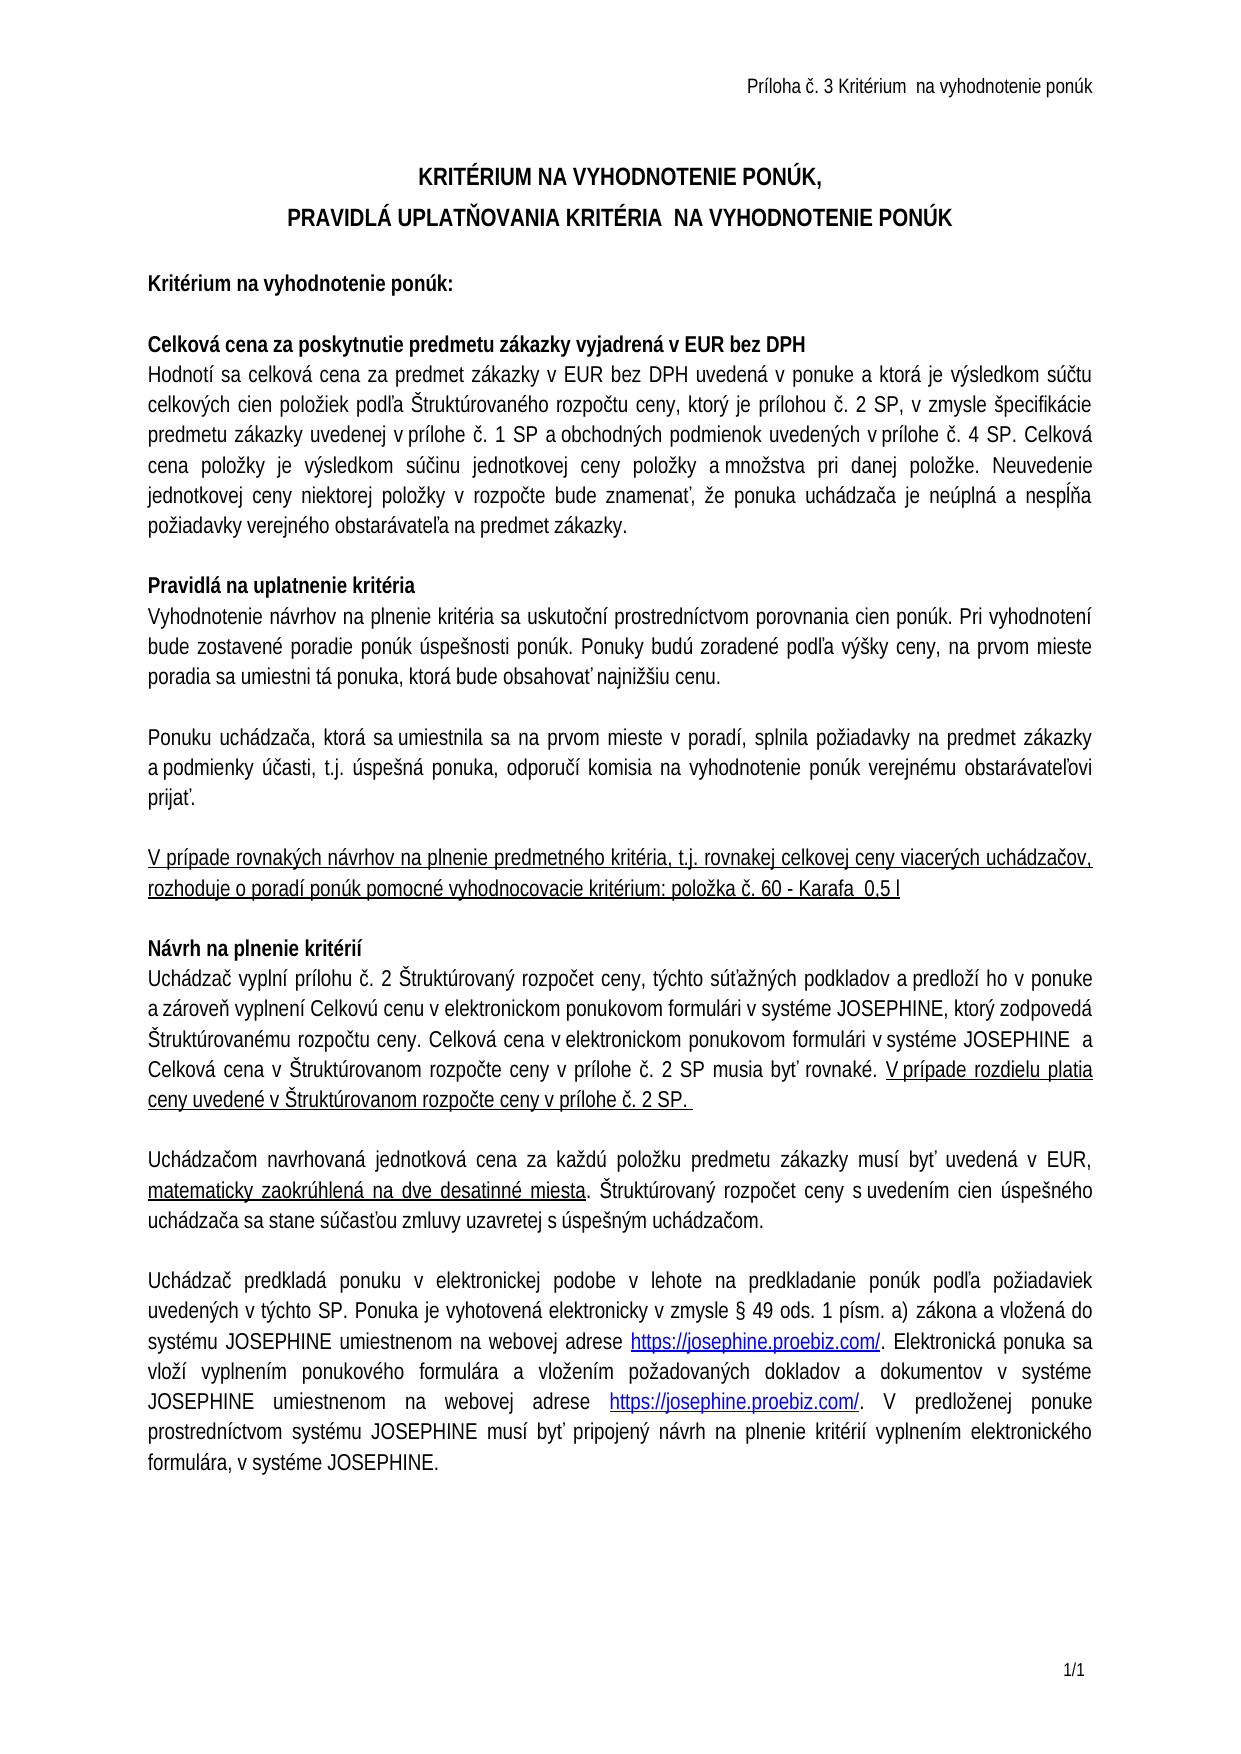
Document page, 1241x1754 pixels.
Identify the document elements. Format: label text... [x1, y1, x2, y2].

text Pravidlá na uplatnenie kritéria [148, 572, 1093, 599]
text Vyhodnotenie návrhov na plnenie kritéria sa uskutoční prostredníctvom porovnania cien ponúk. Pri vyhodnotení bude zostavené poradie ponúk úspešnosti ponúk. Ponuky budú zoradené podľa výšky ceny, na prvom mieste poradia sa umiestni tá ponuka, ktorá bude obsahovať najnižšiu cenu. [148, 603, 1093, 689]
text KRITÉRIUM NA VYHODNOTENIE PONÚK, [148, 162, 1093, 190]
text Hodnotí sa celková cena za predmet zákazky v EUR bez DPH uvedená v ponuke a ktorá je výsledkom súčtu celkových cien položiek podľa Štruktúrovaného rozpočtu ceny, ktorý je prílohou č. 2 SP, v zmysle špecifikácie predmetu zákazky uvedenej v prílohe č. 1 SP a obchodných podmienok uvedených v prílohe č. 4 SP. Celková cena položky je výsledkom súčinu jednotkovej ceny položky a množstva pri danej položke. Neuvedenie jednotkovej ceny niektorej položky v rozpočte bude znamenať, že ponuka uchádzača je neúplná a nespĺňa požiadavky verejného obstarávateľa na predmet zákazky. [148, 361, 1093, 538]
text PRAVIDLÁ UPLATŇOVANIA KRITÉRIA NA VYHODNOTENIE PONÚK [148, 203, 1093, 231]
text Uchádzač vyplní prílohu č. 2 Štruktúrovaný rozpočet ceny, týchto súťažných podkladov a predloží ho v ponuke a zároveň vyplnení Celkovú cenu v elektronickom ponukovom formulári v systéme JOSEPHINE, ktorý zodpovedá Štruktúrovanému rozpočtu ceny. Celková cena v elektronickom ponukovom formulári v systéme JOSEPHINE a Celková cena v Štruktúrovanom rozpočte ceny v prílohe č. 2 SP musia byť rovnaké. V prípade rozdielu platia ceny uvedené v Štruktúrovanom rozpočte ceny v prílohe č. 2 SP. [148, 965, 1093, 1112]
text Kritérium na vyhodnotenie ponúk: [148, 270, 1093, 297]
text V prípade rovnakých návrhov na plnenie predmetného kritéria, t.j. rovnakej celkovej ceny viacerých uchádzačov, rozhoduje o poradí ponúk pomocné vyhodnocovacie kritérium: položka č. 60 - Karafa 0,5 l [148, 844, 1093, 867]
text Návrh na plnenie kritérií [148, 935, 1093, 961]
text Uchádzač predkladá ponuku v elektronickej podobe v lehote na predkladanie ponúk podľa požiadaviek uvedených v týchto SP. Ponuka je vyhotovená elektronicky v zmysle § 49 ods. 1 písm. a) zákona a vložená do systému JOSEPHINE umiestnenom na webovej adrese https://josephine.proebiz.com/. Elektronická ponuka sa vloží vyplnením ponukového formulára a vložením požadovaných dokladov a dokumentov v systéme JOSEPHINE umiestnenom na webovej adrese https://josephine.proebiz.com/. V predloženej ponuke prostredníctvom systému JOSEPHINE musí byť pripojený návrh na plnenie kritérií vyplnením elektronického formulára, v systéme JOSEPHINE. [148, 1267, 1093, 1475]
text Uchádzačom navrhovaná jednotková cena za každú položku predmetu zákazky musí byť uvedená v EUR, matematicky zaokrúhlená na dve desatinné miesta. Štruktúrovaný rozpočet ceny s uvedením cien úspešného uchádzača sa stane súčasťou zmluvy uzavretej s úspešným uchádzačom. [148, 1146, 1093, 1233]
text Celková cena za poskytnutie predmetu zákazky vyjadrená v EUR bez DPH [148, 331, 1093, 357]
text Ponuku uchádzača, ktorá sa umiestnila sa na prvom mieste v poradí, splnila požiadavky na predmet zákazky a podmienky účasti, t.j. úspešná ponuka, odporučí komisia na vyhodnotenie ponúk verejnému obstarávateľovi prijať. [148, 723, 1093, 810]
text V prípade rovnakých návrhov na plnenie predmetného kritéria, t.j. rovnakej celkovej ceny viacerých uchádzačov, rozhoduje o poradí ponúk pomocné vyhodnocovacie kritérium: položka č. 60 - Karafa 0,5 l [148, 868, 1093, 901]
